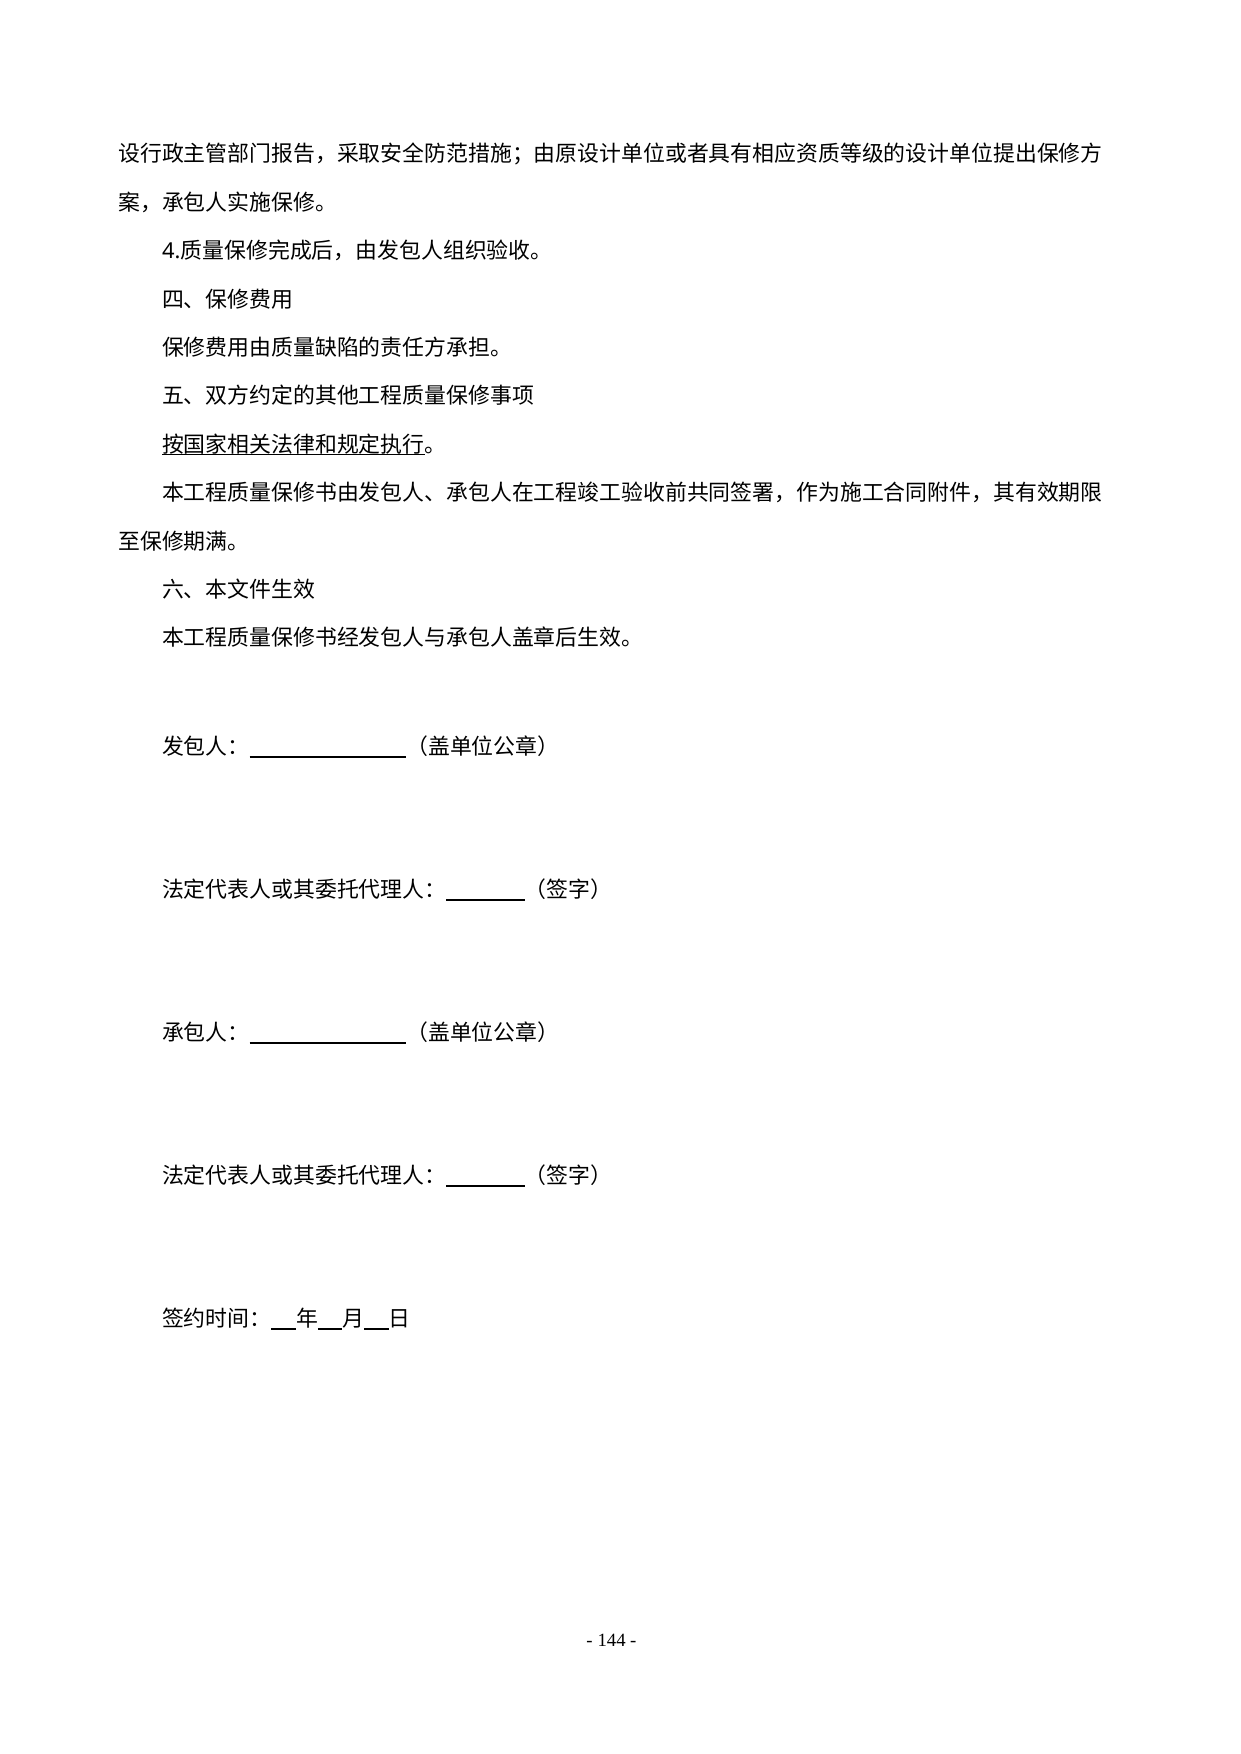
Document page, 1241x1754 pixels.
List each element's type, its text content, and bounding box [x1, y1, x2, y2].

text 六、本文件生效 [118, 572, 1104, 604]
text 法定代表人或其委托代理人： （签字） [118, 1158, 1104, 1190]
text 五、双方约定的其他工程质量保修事项 [118, 378, 1104, 410]
text 保修费用由质量缺陷的责任方承担。 [118, 329, 1104, 362]
text 本工程质量保修书由发包人、承包人在工程竣工验收前共同签署，作为施工合同附件，其有效期限至保修期满。 [118, 474, 1104, 556]
text 本工程质量保修书经发包人与承包人盖章后生效。 [118, 620, 1104, 652]
text 发包人： （盖单位公章） [118, 728, 1104, 761]
text 3.对于涉及结构安全的质量问题，应当按照《房屋建筑工程质量保修办法》的规定，立即向当地建设行政主管部门报告，采取安全防范措施；由原设计单位或者具有相应资质等级的设计单位提出保修方案，承包人实施保修。 [118, 136, 1104, 217]
text 承包人： （盖单位公章） [118, 1014, 1104, 1047]
text 法定代表人或其委托代理人： （签字） [118, 871, 1104, 904]
text 按国家相关法律和规定执行。 [118, 426, 1104, 459]
text 四、保修费用 [118, 281, 1104, 314]
text 4.质量保修完成后，由发包人组织验收。 [118, 233, 1104, 265]
text 签约时间： 年 月 日 [118, 1301, 1104, 1333]
